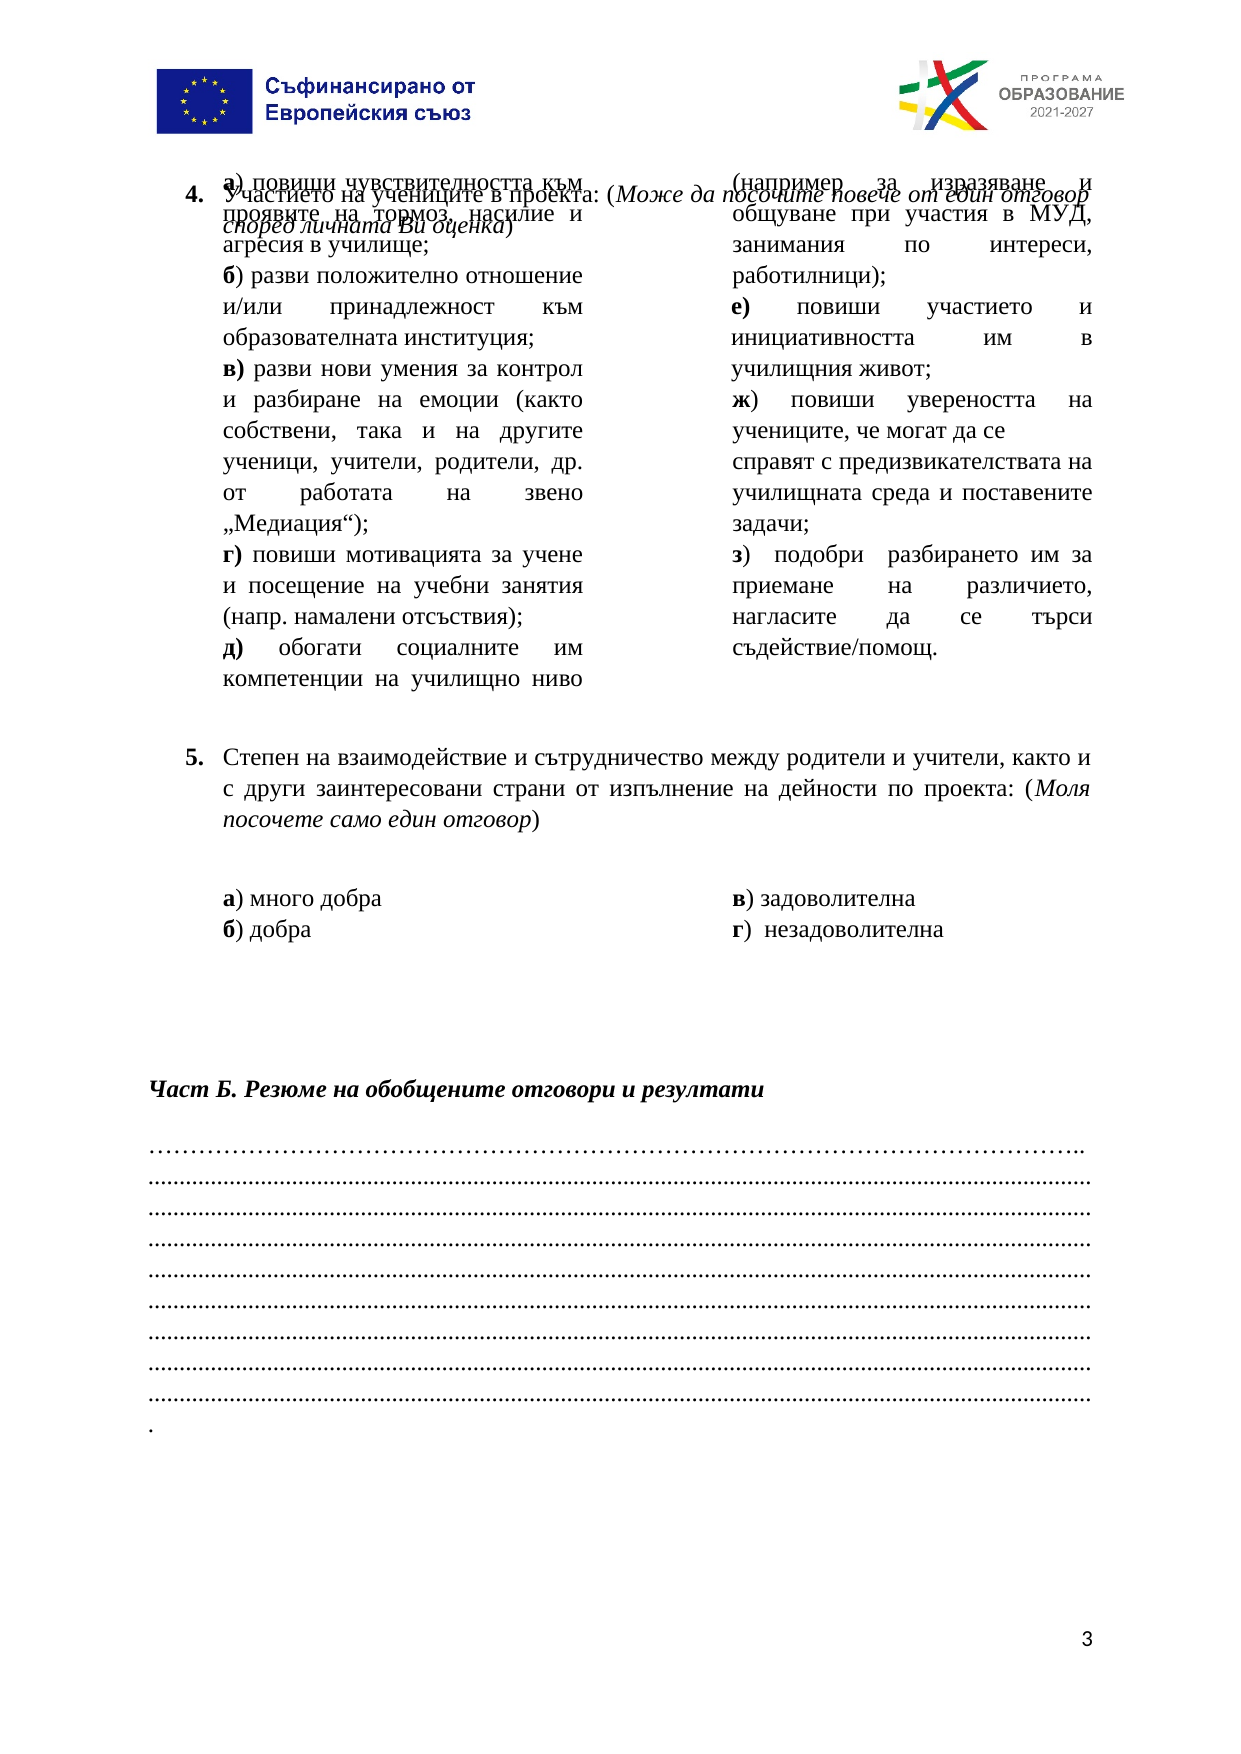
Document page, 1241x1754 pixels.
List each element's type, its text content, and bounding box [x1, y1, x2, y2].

picture [889, 52, 1130, 137]
text в) разви нови умения за контрол и разбиране на емоции (както собствени, така и на другите ученици, учители, родители, др. от работата на звено „Медиация“); [223, 353, 583, 537]
text д) обогати социалните им компетенции на училищно ниво (например за изразяване и общуване при участия в МУД, занимания по интереси, работилници); [732, 167, 1093, 288]
text б) добра [223, 914, 583, 943]
text а) повиши чувствителността към проявите на тормоз, насилие и агресия в училище; [223, 167, 583, 257]
list Степен на взаимодействие и сътрудничество между родители и учители, както и с други заинтересовани страни от изпълнение на дейности по проекта: (Моля посочете само един отговор) [185, 742, 1093, 833]
text …………………………………………………………………………………………………........................................................................................................................................................................................................................................................................................................................................................................................................................................................................................................................................................................................................................................................................................................................................................................................................................................................................................................................................................................................................................................................................................................................................................................................................................................................... [148, 1130, 1093, 1438]
text г) повиши мотивацията за учене и посещение на учебни занятия (напр. намалени отсъствия); [223, 539, 583, 630]
list Участието на учениците в проекта: (Може да посочите повече от един отговор според личната Ви оценка) [583, 179, 732, 238]
text справят с предизвикателствата на училищната среда и поставените задачи; [732, 446, 1093, 537]
text з) подобри разбирането им за приемане на различието, нагласите да се търси съдействие/помощ. [732, 539, 1093, 661]
text Част Б. Резюме на обобщените отговори и резултати [148, 1074, 1093, 1102]
text д) обогати социалните им компетенции на училищно ниво (например за изразяване и общуване при участия в МУД, занимания по интереси, работилници); [223, 632, 583, 692]
text г) незадоволителна [732, 914, 1093, 943]
text ж) повиши увереността на учениците, че могат да се [732, 384, 1093, 444]
text е) повиши участието и инициативността им в училищния живот; [731, 291, 1093, 382]
text а) много добра [223, 883, 583, 912]
text б) разви положително отношение и/или принадлежност към образователната институция; [223, 260, 583, 351]
picture [147, 59, 483, 142]
text в) задоволителна [732, 883, 1093, 912]
